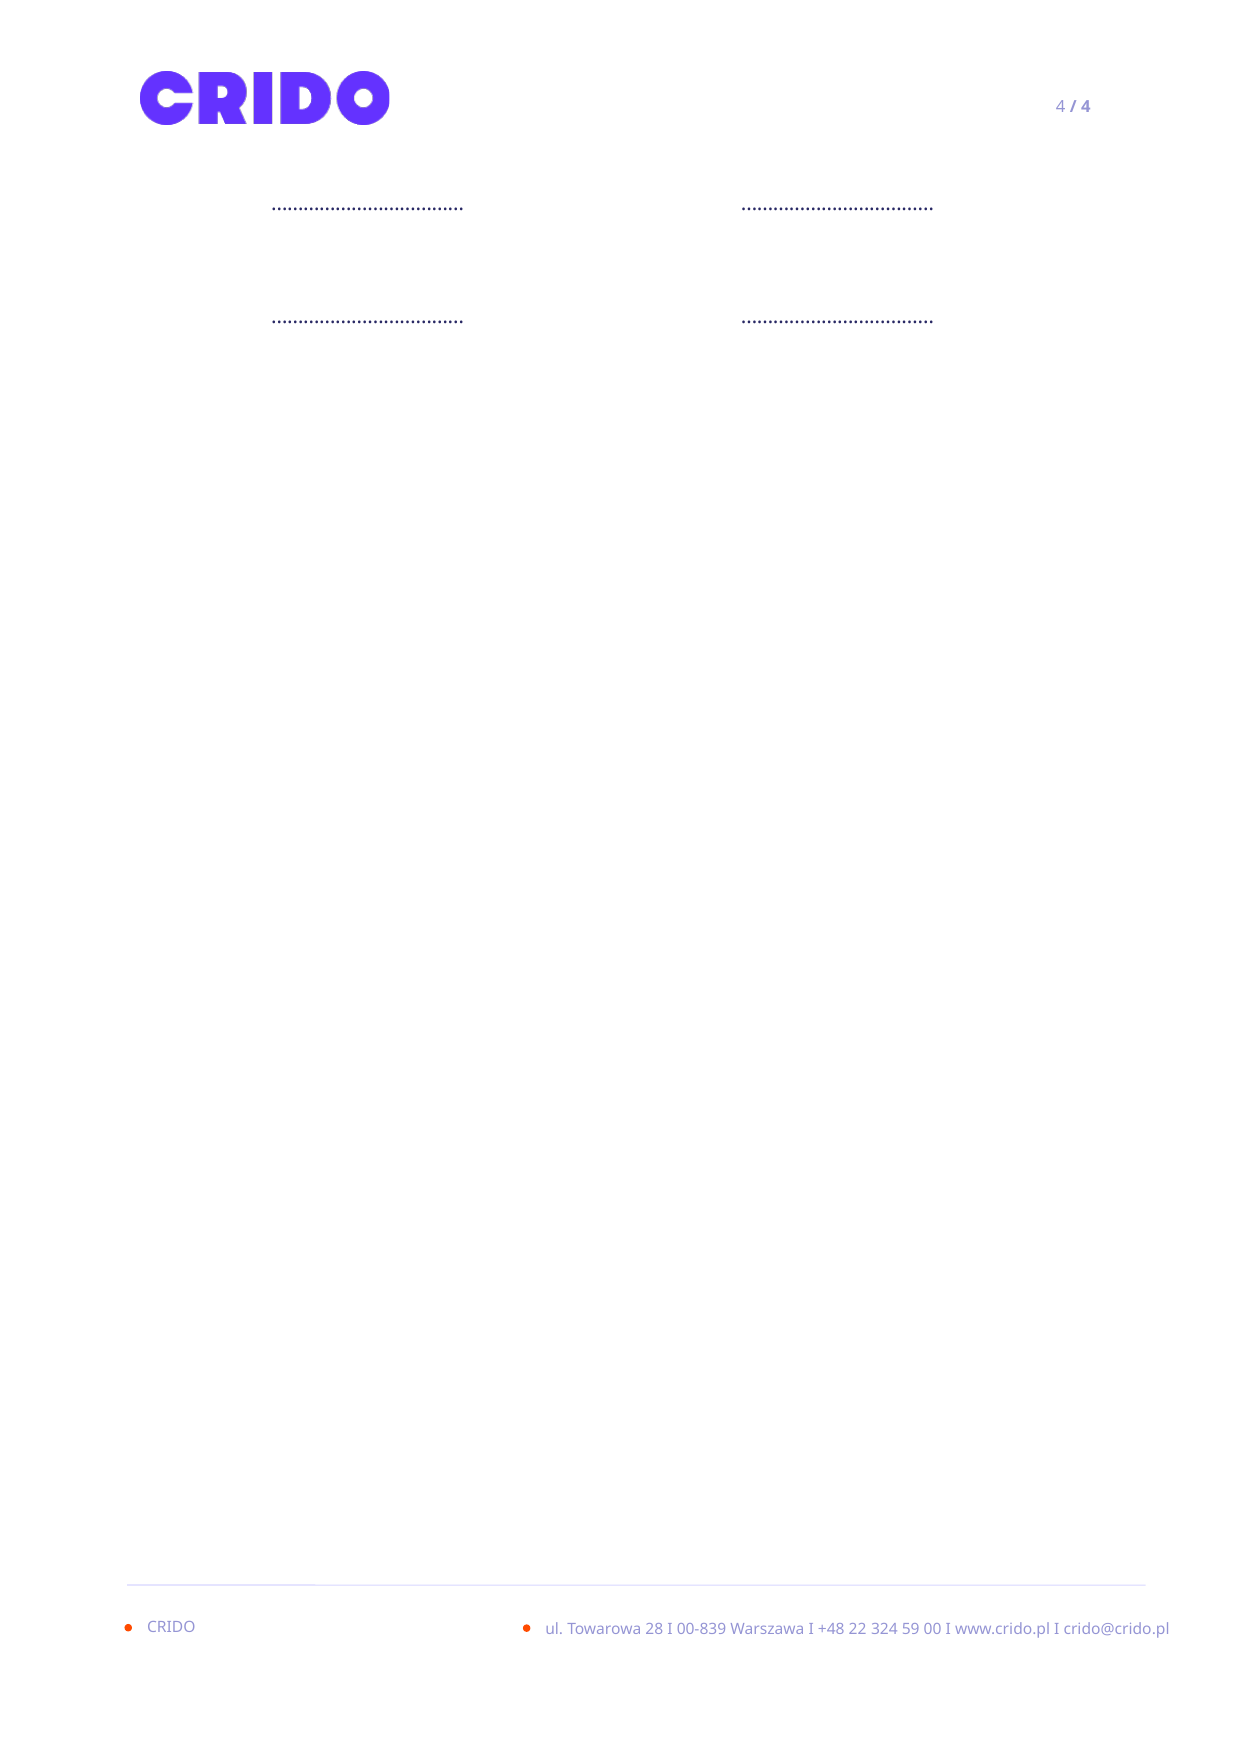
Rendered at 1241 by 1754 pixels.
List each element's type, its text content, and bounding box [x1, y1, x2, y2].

picture [140, 71, 390, 125]
table_cell ……………………………… [150, 188, 585, 216]
table_cell ……………………………… [150, 216, 585, 330]
table_cell ……………………………… [585, 216, 1089, 330]
table_cell ……………………………… [585, 188, 1089, 216]
